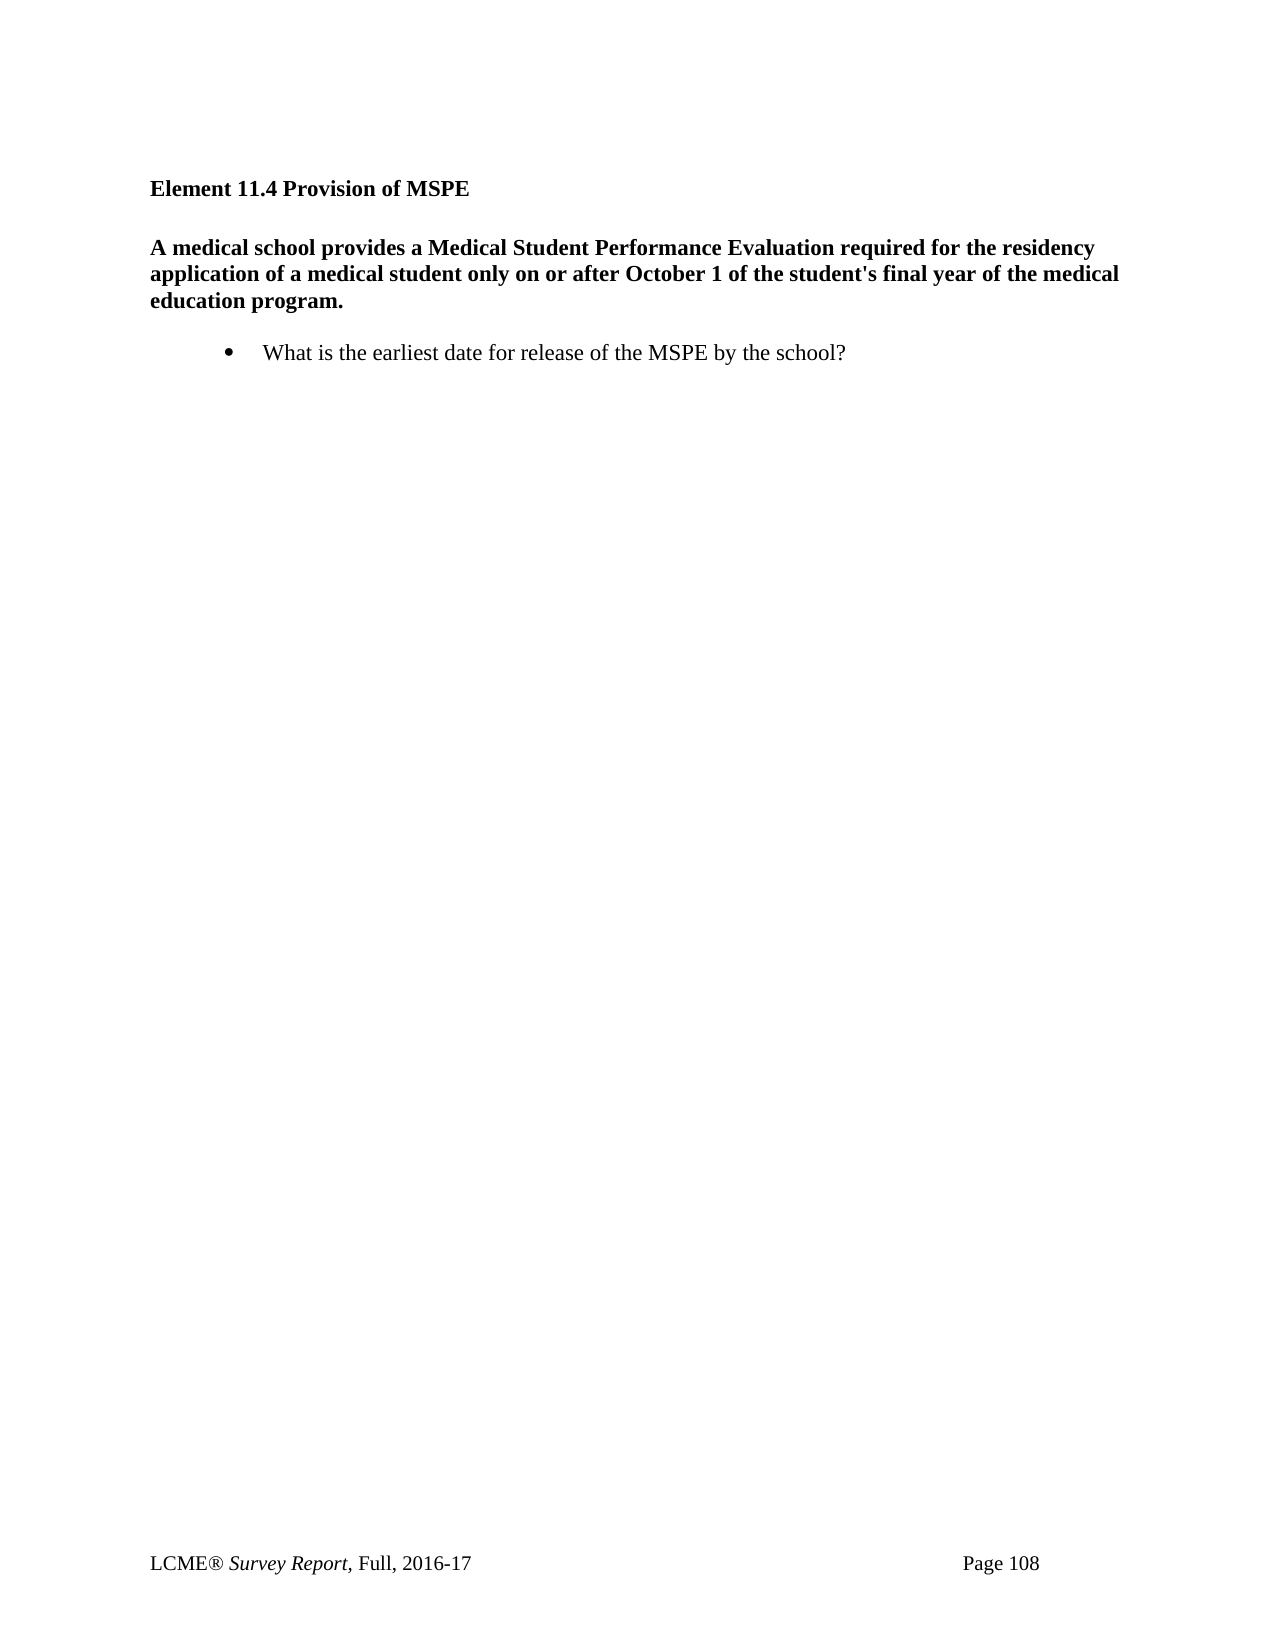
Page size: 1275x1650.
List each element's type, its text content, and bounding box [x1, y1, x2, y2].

text A medical school provides a Medical Student Performance Evaluation required for the residency application of a medical student only on or after October 1 of the student's final year of the medical education program. [150, 234, 1125, 313]
subtitle Element 11.4 Provision of MSPE [150, 175, 1125, 201]
list What is the earliest date for release of the MSPE by the school? [225, 339, 1125, 366]
